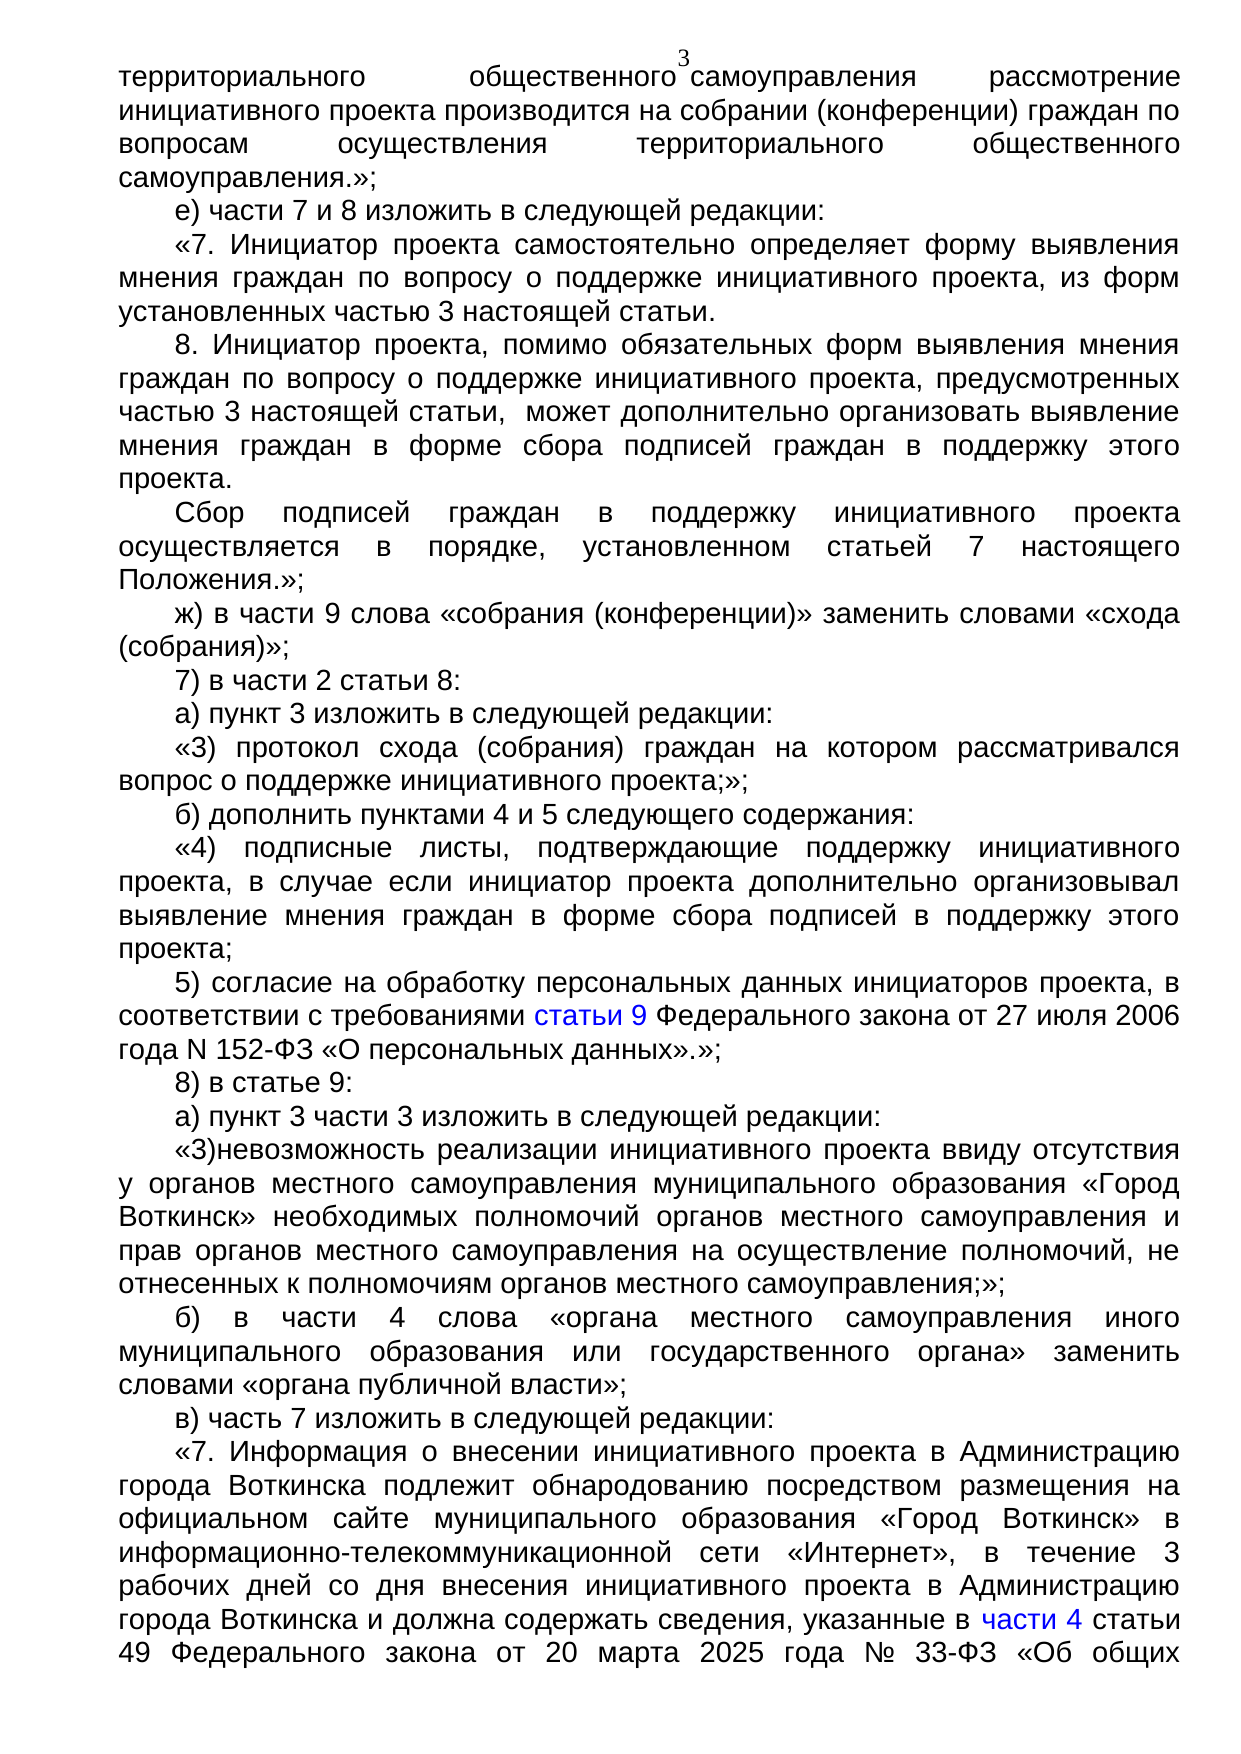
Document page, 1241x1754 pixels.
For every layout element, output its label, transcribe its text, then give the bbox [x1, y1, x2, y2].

text б) в части 4 слова «органа местного самоуправления иного муниципального образования или государственного органа» заменить словами «органа публичной власти»; [118, 1300, 1181, 1401]
text Сбор подписей граждан в поддержку инициативного проекта осуществляется в порядке, установленном статьей 7 настоящего Положения.»; [118, 495, 1181, 596]
text ж) в части 9 слова «собрания (конференции)» заменить словами «схода (собрания)»; [118, 596, 1181, 663]
text 8) в статье 9: [118, 1065, 1181, 1099]
text 7) в части 2 статьи 8: [118, 663, 1181, 696]
text 8. Инициатор проекта, помимо обязательных форм выявления мнения граждан по вопросу о поддержке инициативного проекта, предусмотренных частью 3 настоящей статьи, может дополнительно организовать выявление мнения граждан в форме сбора подписей граждан в поддержку этого проекта. [118, 327, 1181, 495]
text а) пункт 3 части 3 изложить в следующей редакции: [118, 1099, 1181, 1132]
text «4) подписные листы, подтверждающие поддержку инициативного проекта, в случае если инициатор проекта дополнительно организовывал выявление мнения граждан в форме сбора подписей в поддержку этого проекта; [118, 831, 1181, 965]
text е) части 7 и 8 изложить в следующей редакции: [118, 193, 1181, 227]
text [118, 59, 1181, 193]
text а) пункт 3 изложить в следующей редакции: [118, 696, 1181, 730]
text б) дополнить пунктами 4 и 5 следующего содержания: [118, 797, 1181, 831]
text «3) протокол схода (собрания) граждан на котором рассматривался вопрос о поддержке инициативного проекта;»; [118, 730, 1181, 797]
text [118, 1434, 1181, 1669]
text 5) согласие на обработку персональных данных инициаторов проекта, в соответствии с требованиями статьи 9 Федерального закона от 27 июля 2006 года N 152-ФЗ «О персональных данных».»; [118, 965, 1181, 1065]
text «7. Инициатор проекта самостоятельно определяет форму выявления мнения граждан по вопросу о поддержке инициативного проекта, из форм установленных частью 3 настоящей статьи. [118, 227, 1181, 327]
text «3)невозможность реализации инициативного проекта ввиду отсутствия у органов местного самоуправления муниципального образования «Город Воткинск» необходимых полномочий органов местного самоуправления и прав органов местного самоуправления на осуществление полномочий, не отнесенных к полномочиям органов местного самоуправления;»; [118, 1132, 1181, 1300]
text в) часть 7 изложить в следующей редакции: [118, 1401, 1181, 1434]
